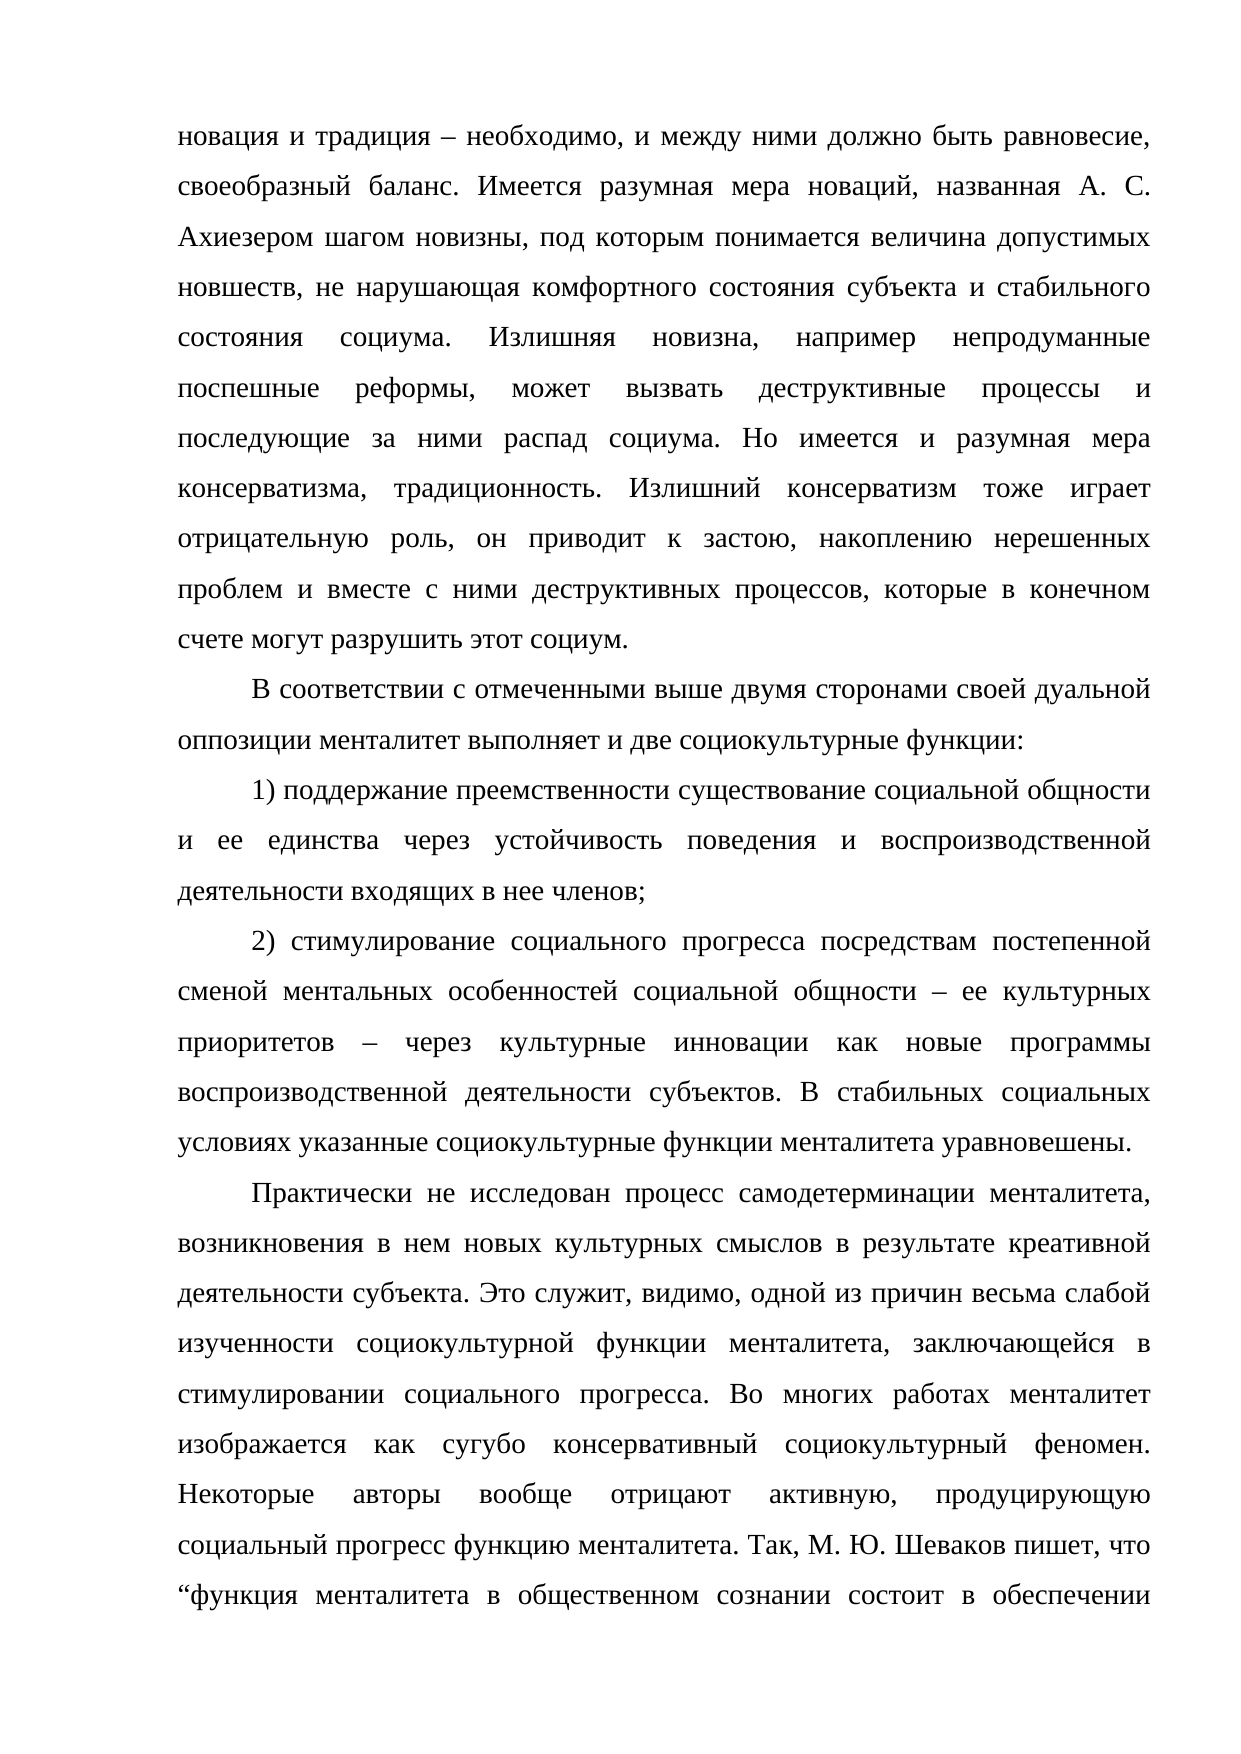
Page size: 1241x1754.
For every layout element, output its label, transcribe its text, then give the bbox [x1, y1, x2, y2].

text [177, 118, 1152, 655]
text 1) поддержание преемственности существование социальной общности и ее единства через устойчивость поведения и воспроизводственной деятельности входящих в нее членов; [177, 772, 1152, 906]
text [177, 1175, 1152, 1611]
text 2) стимулирование социального прогресса посредствам постепенной сменой ментальных особенностей социальной общности – ее культурных приоритетов – через культурные инновации как новые программы воспроизводственной деятельности субъектов. В стабильных социальных условиях указанные социокультурные функции менталитета уравновешены. [177, 923, 1152, 1158]
text В соответствии с отмеченными выше двумя сторонами своей дуальной оппозиции менталитет выполняет и две социокультурные функции: [177, 672, 1152, 755]
